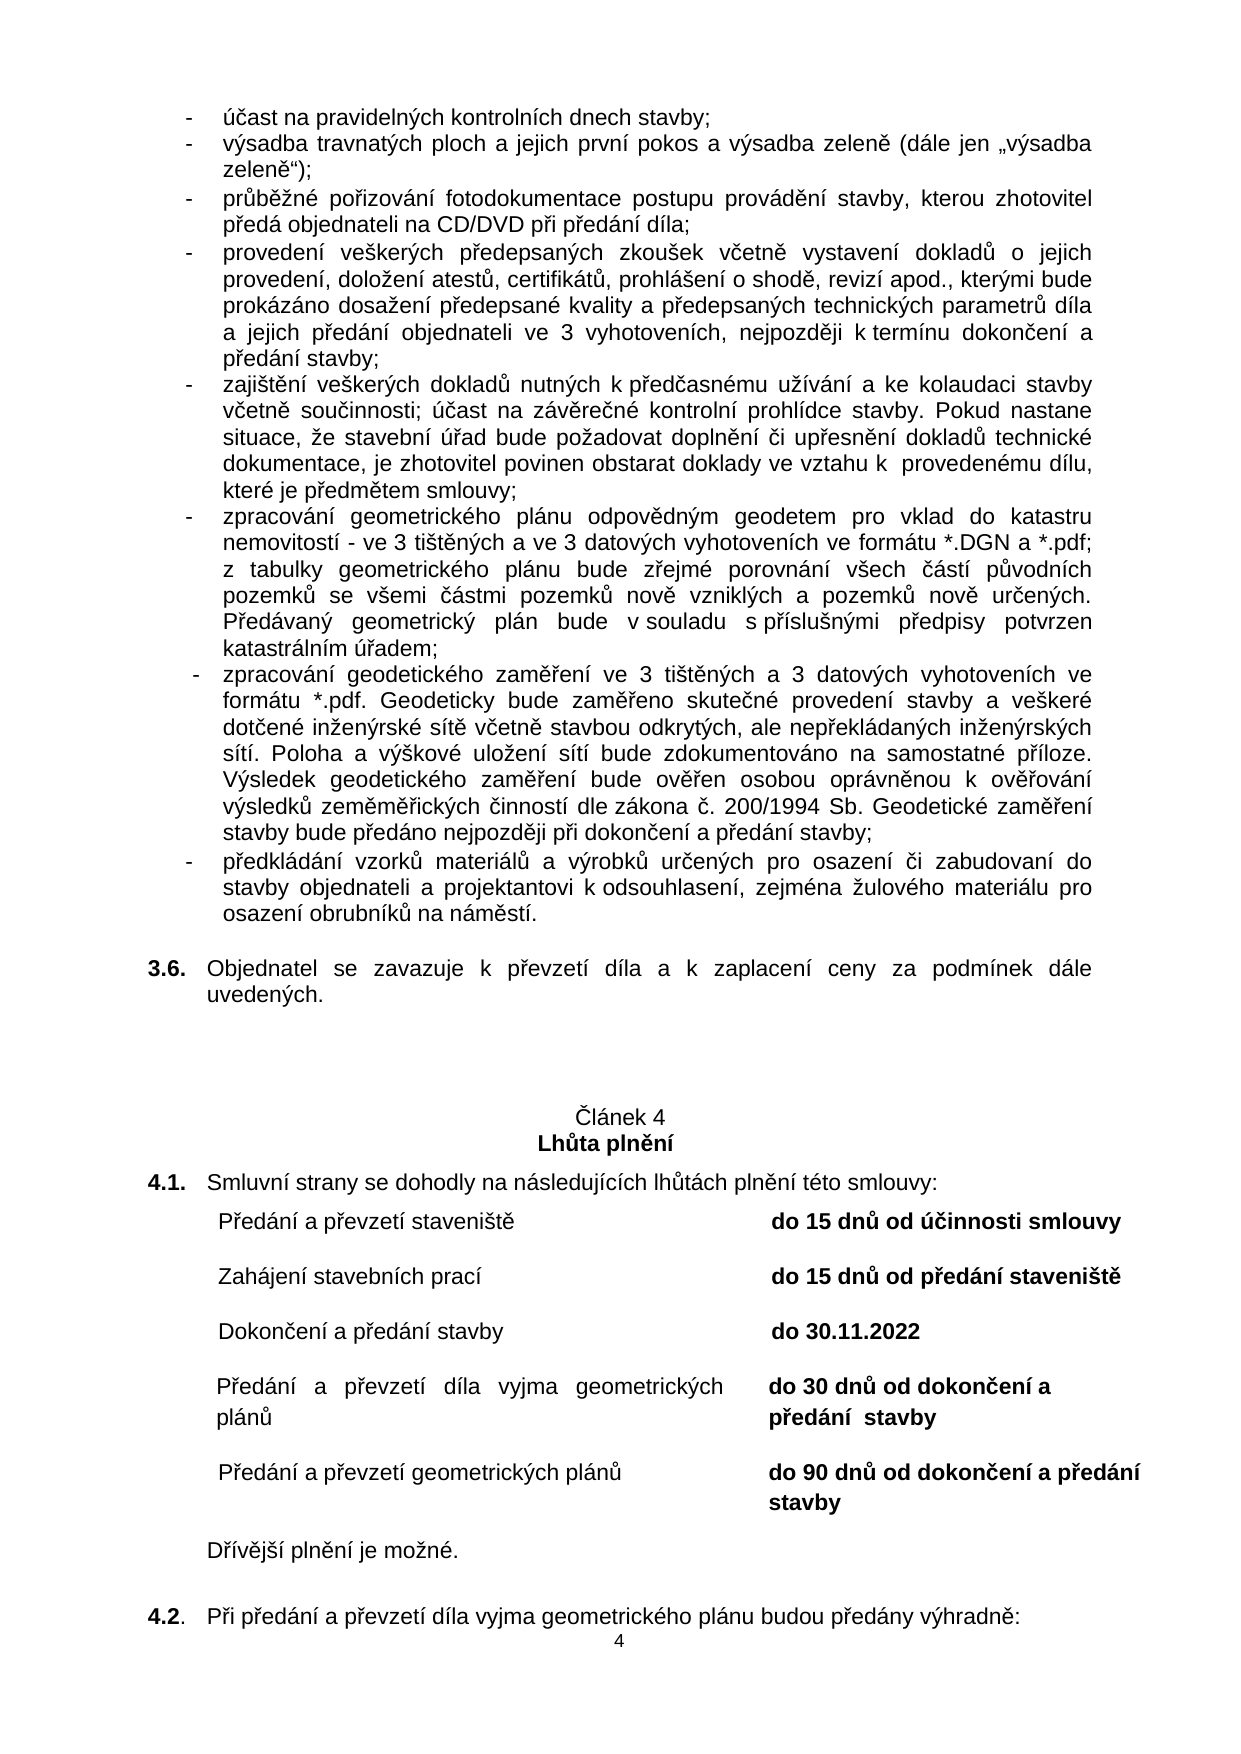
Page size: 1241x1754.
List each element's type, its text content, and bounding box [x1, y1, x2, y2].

table_cell do 90 dnů od dokončení a předání stavby [694, 1446, 1180, 1537]
text 4.2. Při předání a převzetí díla vyjma geometrického plánu budou předány výhradně: [148, 1603, 1093, 1629]
table_cell do 15 dnů od předání staveniště [694, 1250, 1141, 1306]
table_cell Předání a převzetí geometrických plánů [207, 1446, 694, 1537]
table_header Předání a převzetí staveniště [207, 1195, 694, 1250]
list předkládání vzorků materiálů a výrobků určených pro osazení či zabudovaní do stavby objednateli a projektantovi k odsouhlasení, zejména žulového materiálu pro osazení obrubníků na náměstí. [185, 848, 1093, 927]
table_cell do 30.11.2022 [694, 1306, 1141, 1361]
text 4.1. Smluvní strany se dohodly na následujících lhůtách plnění této smlouvy: [148, 1169, 1093, 1195]
table_cell do 30 dnů od dokončení a předání stavby [694, 1361, 1141, 1446]
list provedení veškerých předepsaných zkoušek včetně vystavení dokladů o jejich provedení, doložení atestů, certifikátů, prohlášení o shodě, revizí apod., kterými bude prokázáno dosažení předepsané kvality a předepsaných technických parametrů díla a jejich předání objednateli ve 3 vyhotoveních, nejpozději k termínu dokončení a předání stavby; [185, 239, 1093, 371]
table_cell Zahájení stavebních prací [207, 1250, 694, 1306]
text Článek 4 [148, 1104, 1093, 1130]
list výsadba travnatých ploch a jejich první pokos a výsadba zeleně (dále jen „výsadba zeleně“); [185, 130, 1093, 182]
text - zpracování geodetického zaměření ve 3 tištěných a 3 datových vyhotoveních ve formátu *.pdf. Geodeticky bude zaměřeno skutečné provedení stavby a veškeré dotčené inženýrské sítě včetně stavbou odkrytých, ale nepřekládaných inženýrských sítí. Poloha a výškové uložení sítí bude zdokumentováno na samostatné příloze. Výsledek geodetického zaměření bude ověřen osobou oprávněnou k ověřování výsledků zeměměřických činností dle zákona č. 200/1994 Sb. Geodetické zaměření stavby bude předáno nejpozději při dokončení a předání stavby; [192, 661, 1093, 846]
list účast na pravidelných kontrolních dnech stavby; [185, 103, 1093, 130]
text 3.6. Objednatel se zavazuje k převzetí díla a k zaplacení ceny za podmínek dále uvedených. [148, 955, 1093, 1008]
list zpracování geometrického plánu odpovědným geodetem pro vklad do katastru nemovitostí - ve 3 tištěných a ve 3 datových vyhotoveních ve formátu *.DGN a *.pdf; z tabulky geometrického plánu bude zřejmé porovnání všech částí původních pozemků se všemi částmi pozemků nově vzniklých a pozemků nově určených. Předávaný geometrický plán bude v souladu s příslušnými předpisy potvrzen katastrálním úřadem; [185, 503, 1093, 661]
table_cell Předání a převzetí díla vyjma geometrických plánů [207, 1361, 694, 1446]
text Dřívější plnění je možné. [207, 1537, 1093, 1564]
list průběžné pořizování fotodokumentace postupu provádění stavby, kterou zhotovitel předá objednateli na CD/DVD při předání díla; [185, 184, 1093, 237]
table_cell Dokončení a předání stavby [207, 1306, 694, 1361]
list zajištění veškerých dokladů nutných k předčasnému užívání a ke kolaudaci stavby včetně součinnosti; účast na závěrečné kontrolní prohlídce stavby. Pokud nastane situace, že stavební úřad bude požadovat doplnění či upřesnění dokladů technické dokumentace, je zhotovitel povinen obstarat doklady ve vztahu k provedenému dílu, které je předmětem smlouvy; [185, 371, 1093, 503]
table_header do 15 dnů od účinnosti smlouvy [694, 1195, 1141, 1250]
text Lhůta plnění [118, 1130, 1093, 1156]
